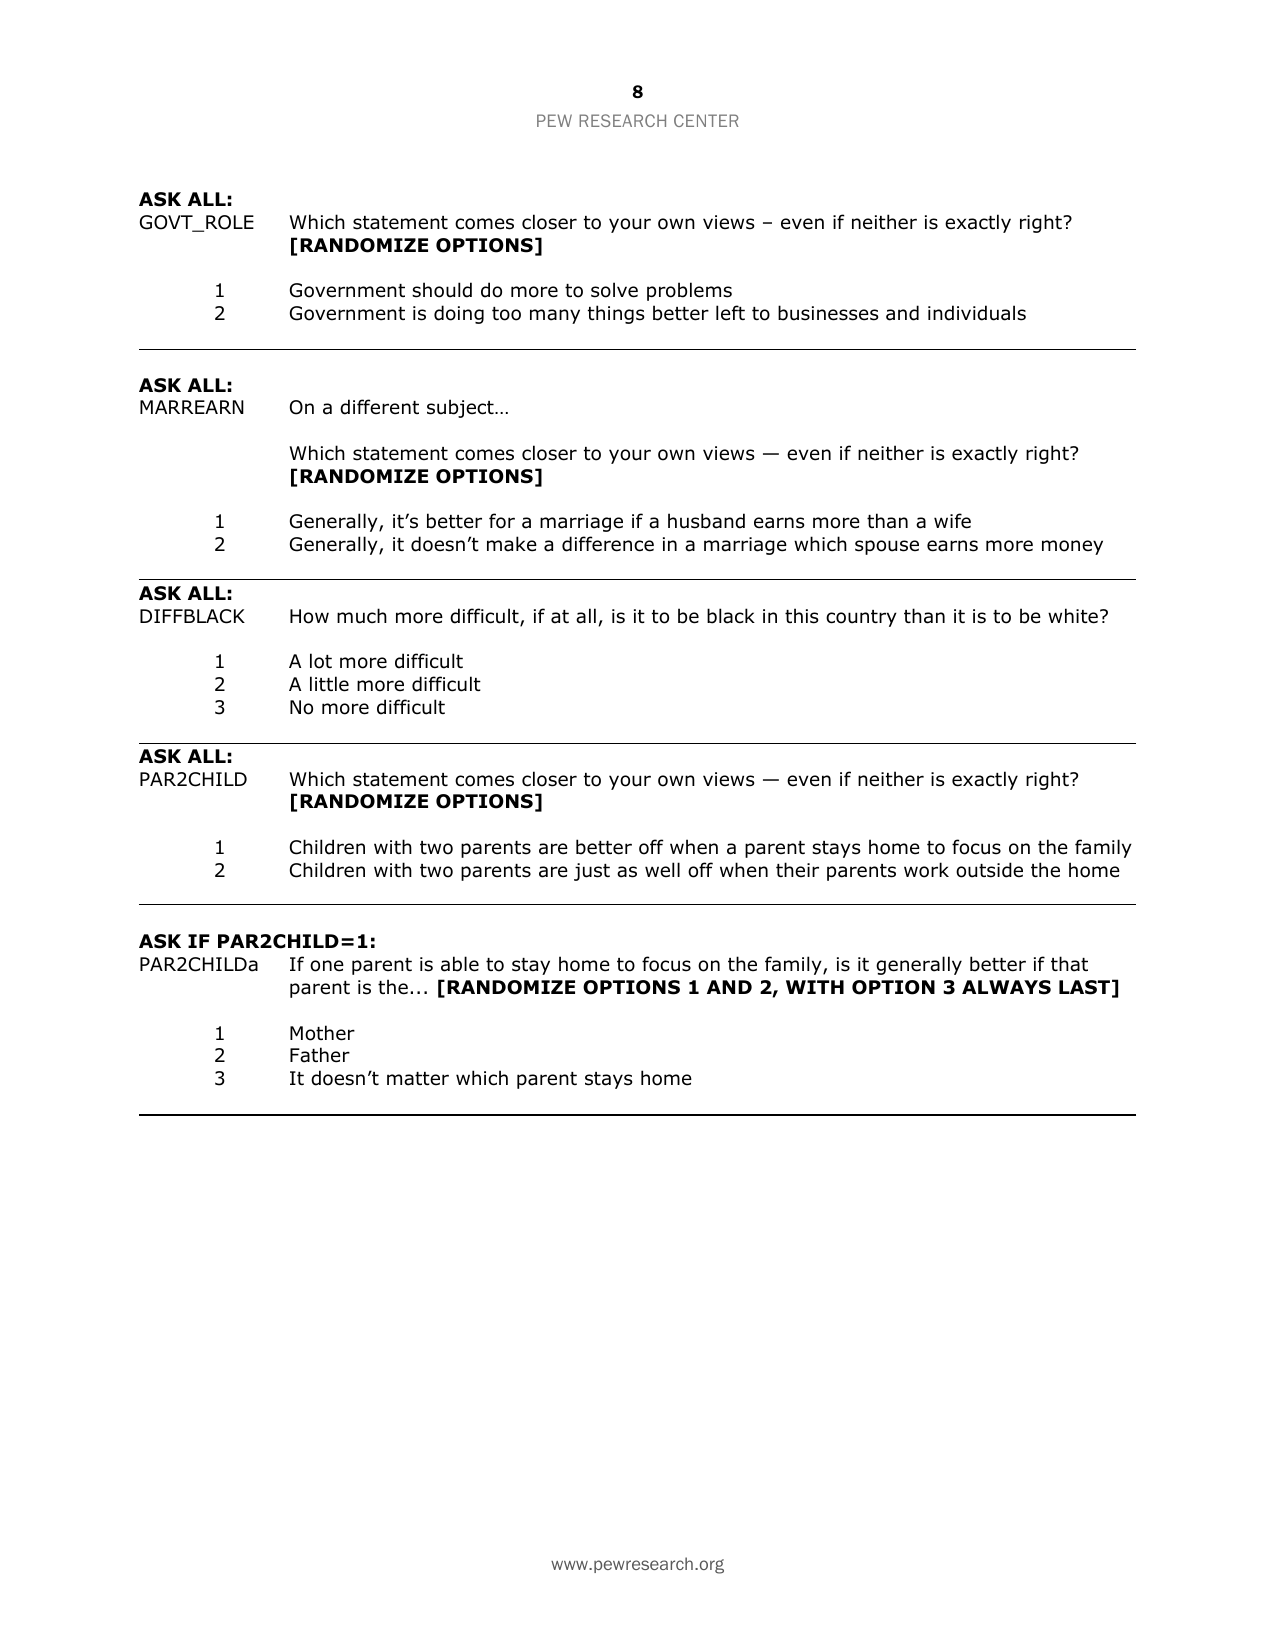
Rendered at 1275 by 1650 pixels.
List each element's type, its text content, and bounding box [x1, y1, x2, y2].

text 1 Children with two parents are better off when a parent stays home to focus on the family [214, 836, 1136, 858]
text PAR2CHILD Which statement comes closer to your own views — even if neither is exactly right? [RANDOMIZE OPTIONS] [139, 767, 1136, 813]
text 3 No more difficult [214, 696, 1136, 718]
text DIFFBLACK How much more difficult, if at all, is it to be black in this country than it is to be white? [139, 604, 1136, 627]
text 2 A little more difficult [214, 673, 1136, 696]
text 2 Father [139, 1044, 1136, 1067]
text Which statement comes closer to your own views — even if neither is exactly right? [RANDOMIZE OPTIONS] [289, 442, 1136, 487]
text GOVT_ROLE Which statement comes closer to your own views – even if neither is exactly right? [139, 210, 1136, 233]
text 1 Generally, it’s better for a marriage if a husband earns more than a wife [214, 510, 1136, 533]
text ASK IF PAR2CHILD=1: [139, 930, 1136, 953]
text ASK ALL: [139, 187, 1136, 210]
text MARREARN On a different subject… [139, 396, 1136, 419]
text 1 Government should do more to solve problems [214, 279, 1136, 302]
text 2 Children with two parents are just as well off when their parents work outside the home [64, 858, 1136, 881]
text ASK ALL: [139, 373, 1136, 396]
text ASK ALL: [139, 744, 1136, 767]
text 2 Government is doing too many things better left to businesses and individuals [214, 302, 1136, 324]
text 1 Mother [139, 1021, 1136, 1044]
text 1 A lot more difficult [214, 650, 1136, 673]
text PAR2CHILDa If one parent is able to stay home to focus on the family, is it generally better if that parent is the... [RANDOMIZE OPTIONS 1 AND 2, WITH OPTION 3 ALWAYS LAST] [139, 953, 1136, 998]
text [RANDOMIZE OPTIONS] [139, 233, 1136, 256]
text ASK ALL: [139, 580, 1136, 604]
text 3 It doesn’t matter which parent stays home [139, 1067, 1136, 1090]
text 2 Generally, it doesn’t make a difference in a marriage which spouse earns more money [214, 533, 1136, 556]
